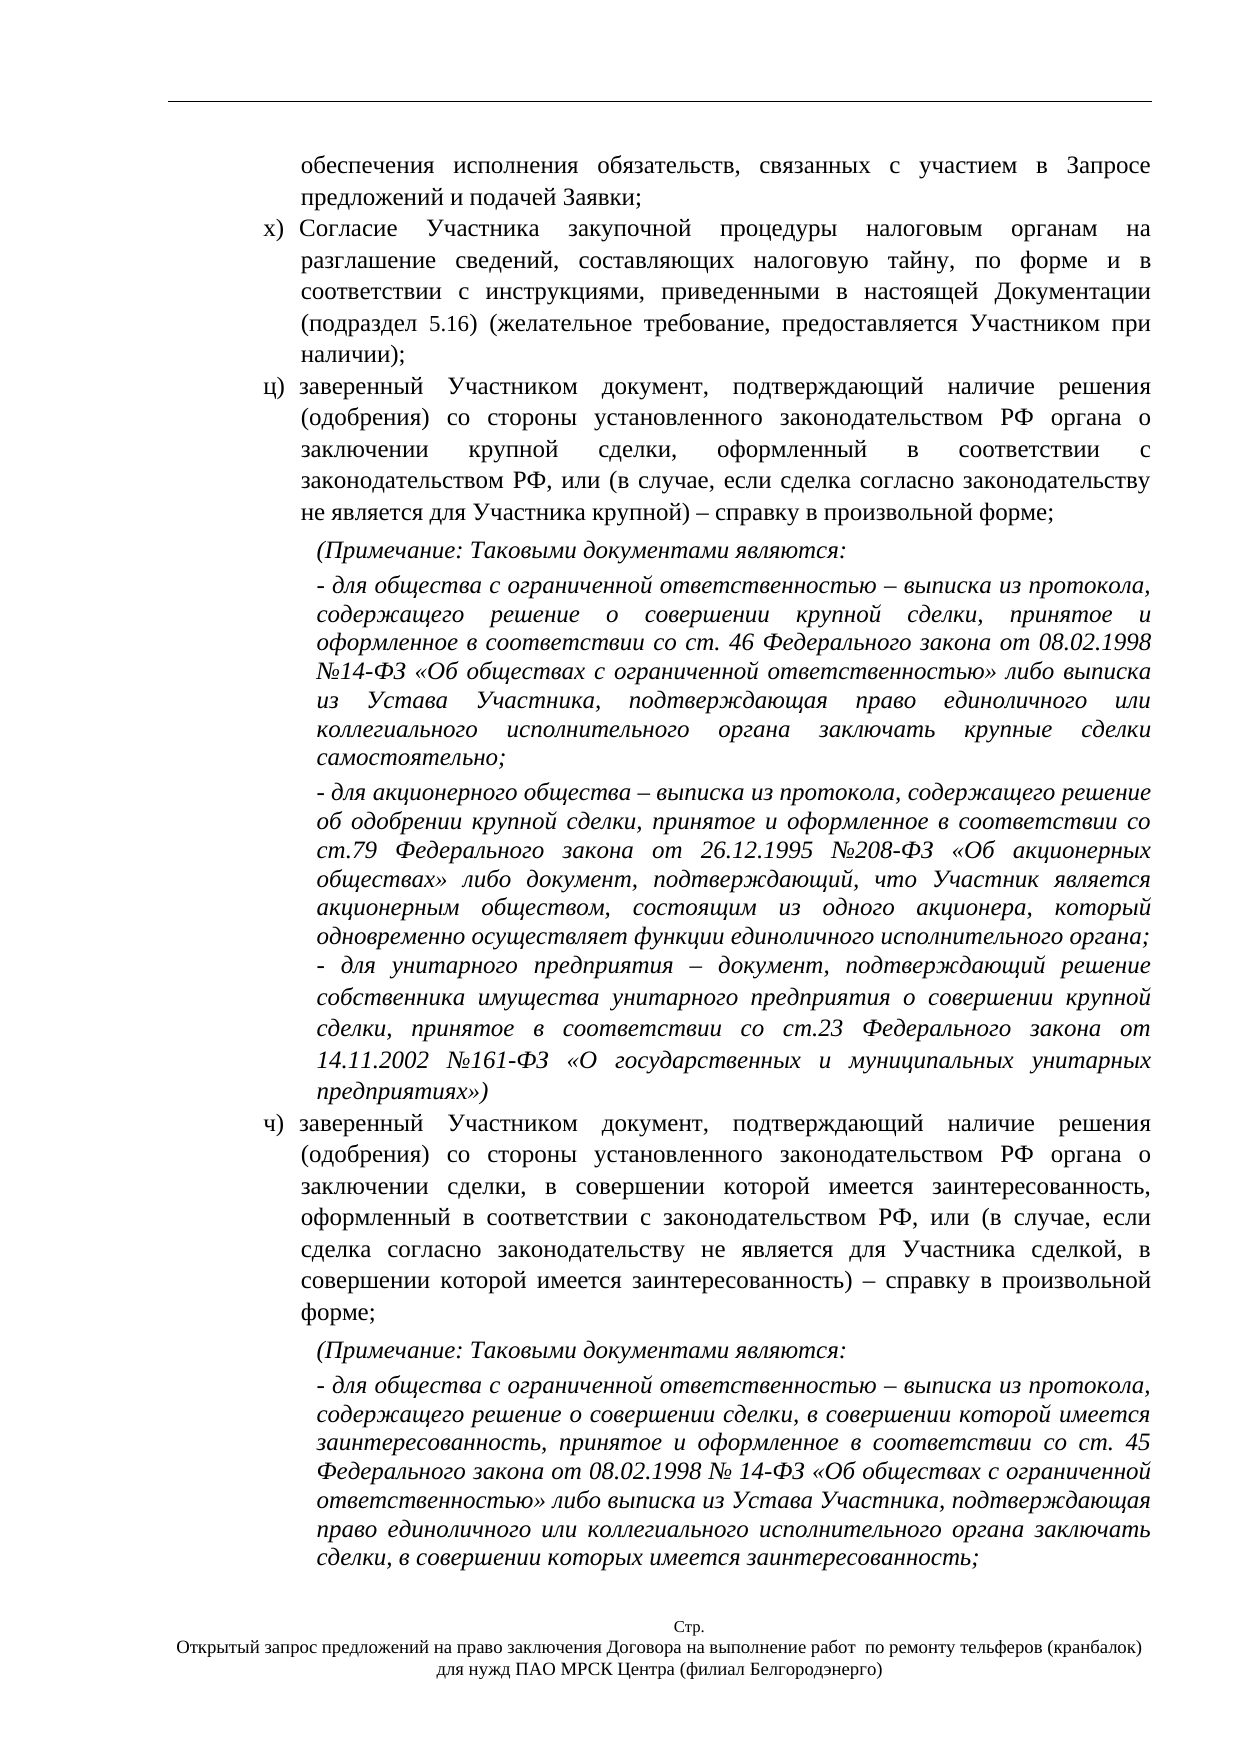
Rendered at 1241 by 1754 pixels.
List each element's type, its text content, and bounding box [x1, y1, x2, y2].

list заверенный Участником документ, подтверждающий наличие решения (одобрения) со стороны установленного законодательством РФ органа о заключении крупной сделки, оформленный в соответствии с законодательством РФ, или (в случае, если сделка согласно законодательству не является для Участника крупной) – справку в произвольной форме; [263, 371, 1152, 526]
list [263, 150, 1152, 210]
list - для общества с ограниченной ответственностью – выписка из протокола, содержащего решение о совершении крупной сделки, принятое и оформленное в соответствии со ст. 46 Федерального закона от 08.02.1998 №14-ФЗ «Об обществах с ограниченной ответственностью» либо выписка из Устава Участника, подтверждающая право единоличного или коллегиального исполнительного органа заключать крупные сделки самостоятельно; [316, 570, 1152, 771]
list - для акционерного общества – выписка из протокола, содержащего решение об одобрении крупной сделки, принятое и оформленное в соответствии со ст.79 Федерального закона от 26.12.1995 №208-ФЗ «Об акционерных обществах» либо документ, подтверждающий, что Участник является акционерным обществом, состоящим из одного акционера, который одновременно осуществляет функции единоличного исполнительного органа; [316, 777, 1152, 950]
list (Примечание: Таковыми документами являются: [316, 535, 1152, 564]
list (Примечание: Таковыми документами являются: [316, 1335, 1152, 1364]
list - для общества с ограниченной ответственностью – выписка из протокола, содержащего решение о совершении сделки, в совершении которой имеется заинтересованность, принятое и оформленное в соответствии со ст. 45 Федерального закона от 08.02.1998 № 14-ФЗ «Об обществах с ограниченной ответственностью» либо выписка из Устава Участника, подтверждающая право единоличного или коллегиального исполнительного органа заключать сделки, в совершении которых имеется заинтересованность; [316, 1370, 1152, 1571]
list заверенный Участником документ, подтверждающий наличие решения (одобрения) со стороны установленного законодательством РФ органа о заключении сделки, в совершении которой имеется заинтересованность, оформленный в соответствии с законодательством РФ, или (в случае, если сделка согласно законодательству не является для Участника сделкой, в совершении которой имеется заинтересованность) – справку в произвольной форме; [263, 1108, 1152, 1326]
list - для унитарного предприятия – документ, подтверждающий решение собственника имущества унитарного предприятия о совершении крупной сделки, принятое в соответствии со ст.23 Федерального закона от 14.11.2002 №161-ФЗ «О государственных и муниципальных унитарных предприятиях») [316, 950, 1152, 1105]
list Согласие Участника закупочной процедуры налоговым органам на разглашение сведений, составляющих налоговую тайну, по форме и в соответствии с инструкциями, приведенными в настоящей Документации (подраздел 5.16) (желательное требование, предоставляется Участником при наличии); [263, 213, 1152, 368]
